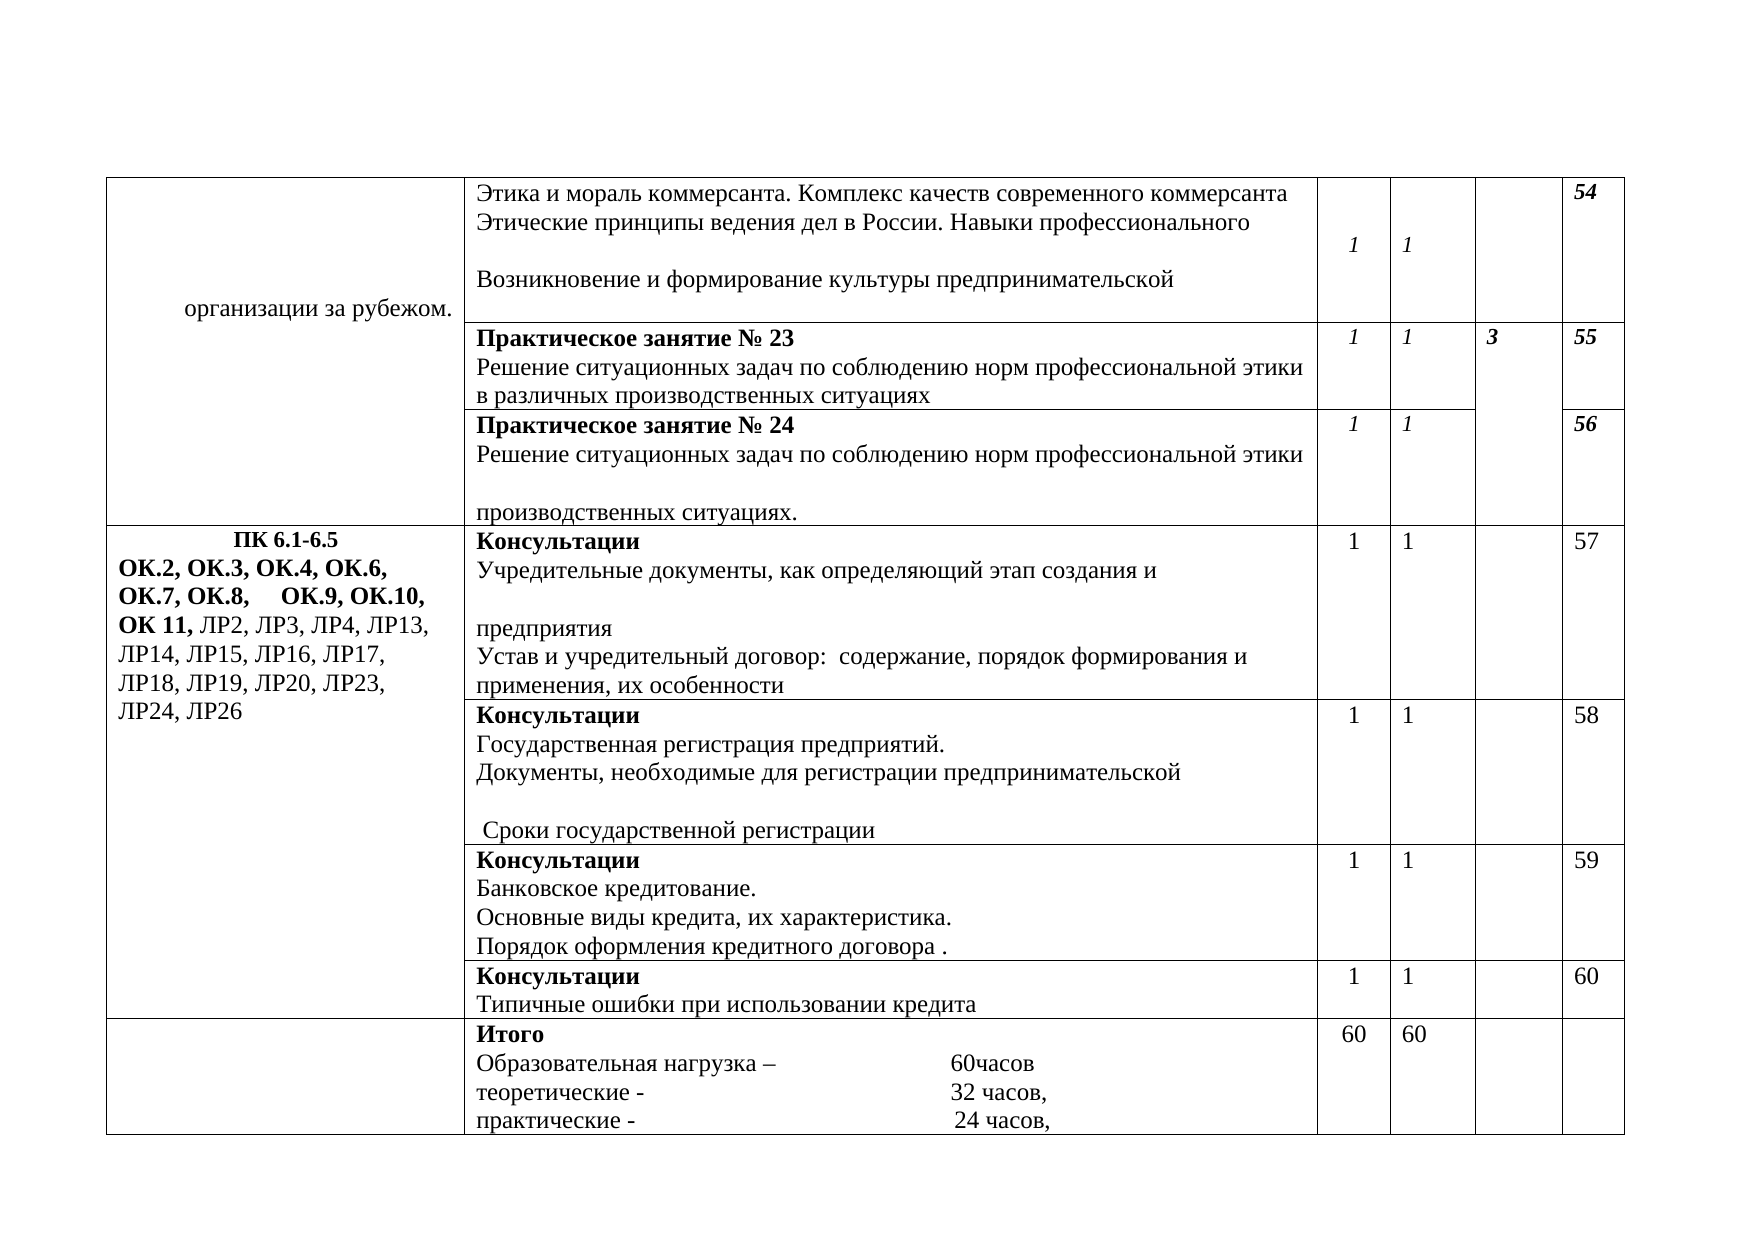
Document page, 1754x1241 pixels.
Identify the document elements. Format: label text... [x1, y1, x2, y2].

table_cell 1 [1318, 526, 1390, 699]
table_cell [1476, 845, 1562, 960]
table_cell [107, 1019, 464, 1134]
table_cell ПК 6.1-6.5 ОК.2, ОК.3, ОК.4, ОК.6, ОК.7, ОК.8, ОК.9, ОК.10, ОК 11, ЛР2, ЛР3, ЛР4, ЛР13, ЛР14, ЛР15, ЛР16, ЛР17, ЛР18, ЛР19, ЛР20, ЛР23, ЛР24, ЛР26 [107, 526, 464, 1018]
table_cell 60 [1318, 1019, 1390, 1134]
table_cell Этика и мораль коммерсанта. Комплекс качеств современного коммерсанта Этические принципы ведения дел в России. Навыки профессионального поведения коммерсанта. Возникновение и формирование культуры предпринимательской организации за рубежом. [465, 178, 1317, 322]
table_cell 1 [1391, 845, 1475, 960]
table_cell 1 [1318, 845, 1390, 960]
table_cell 55 [1563, 323, 1624, 409]
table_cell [465, 1019, 1317, 1134]
table_cell [1476, 700, 1562, 844]
table_cell Практическое занятие № 23 Решение ситуационных задач по соблюдению норм профессиональной этики в различных производственных ситуациях [465, 323, 1317, 409]
table_cell 1 [1391, 526, 1475, 699]
table_cell 1 [1318, 961, 1390, 1018]
table_cell 60 [1391, 1019, 1475, 1134]
table_cell Консультации Типичные ошибки при использовании кредита [465, 961, 1317, 1018]
table_cell 1 [1318, 410, 1390, 525]
table_cell [1476, 1019, 1562, 1134]
table_cell Консультации Банковское кредитование. Основные виды кредита, их характеристика. Порядок оформления кредитного договора . [465, 845, 1317, 960]
table_cell 1 [1391, 178, 1475, 322]
table_cell 1 [1318, 178, 1390, 322]
table_cell 1 [1391, 700, 1475, 844]
table_cell 3 [1476, 323, 1562, 525]
table_cell Консультации Государственная регистрация предприятий. Документы, необходимые для регистрации предпринимательской деятельности. Сроки государственной регистрации [465, 700, 1317, 844]
table_cell 1 [1318, 323, 1390, 409]
table_cell 56 [1563, 410, 1624, 525]
table_cell 60 [1563, 961, 1624, 1018]
table_cell 1 [1391, 961, 1475, 1018]
table_cell [1476, 961, 1562, 1018]
table_cell 1 [1391, 410, 1475, 525]
table_cell 58 [1563, 700, 1624, 844]
table_cell [1563, 1019, 1624, 1134]
table_cell 57 [1563, 526, 1624, 699]
table_cell 2 [1476, 178, 1562, 322]
table_cell Практическое занятие № 24 Решение ситуационных задач по соблюдению норм профессиональной этики в различных производственных ситуациях. [465, 410, 1317, 525]
table_cell Консультации Учредительные документы, как определяющий этап создания и функционирования предприятия Устав и учредительный договор: содержание, порядок формирования и применения, их особенности [465, 526, 1317, 699]
table_cell 1 [1318, 700, 1390, 844]
table_cell [1476, 526, 1562, 699]
table_cell 54 [1563, 178, 1624, 322]
table_cell 59 [1563, 845, 1624, 960]
table_cell 1 [1391, 323, 1475, 409]
